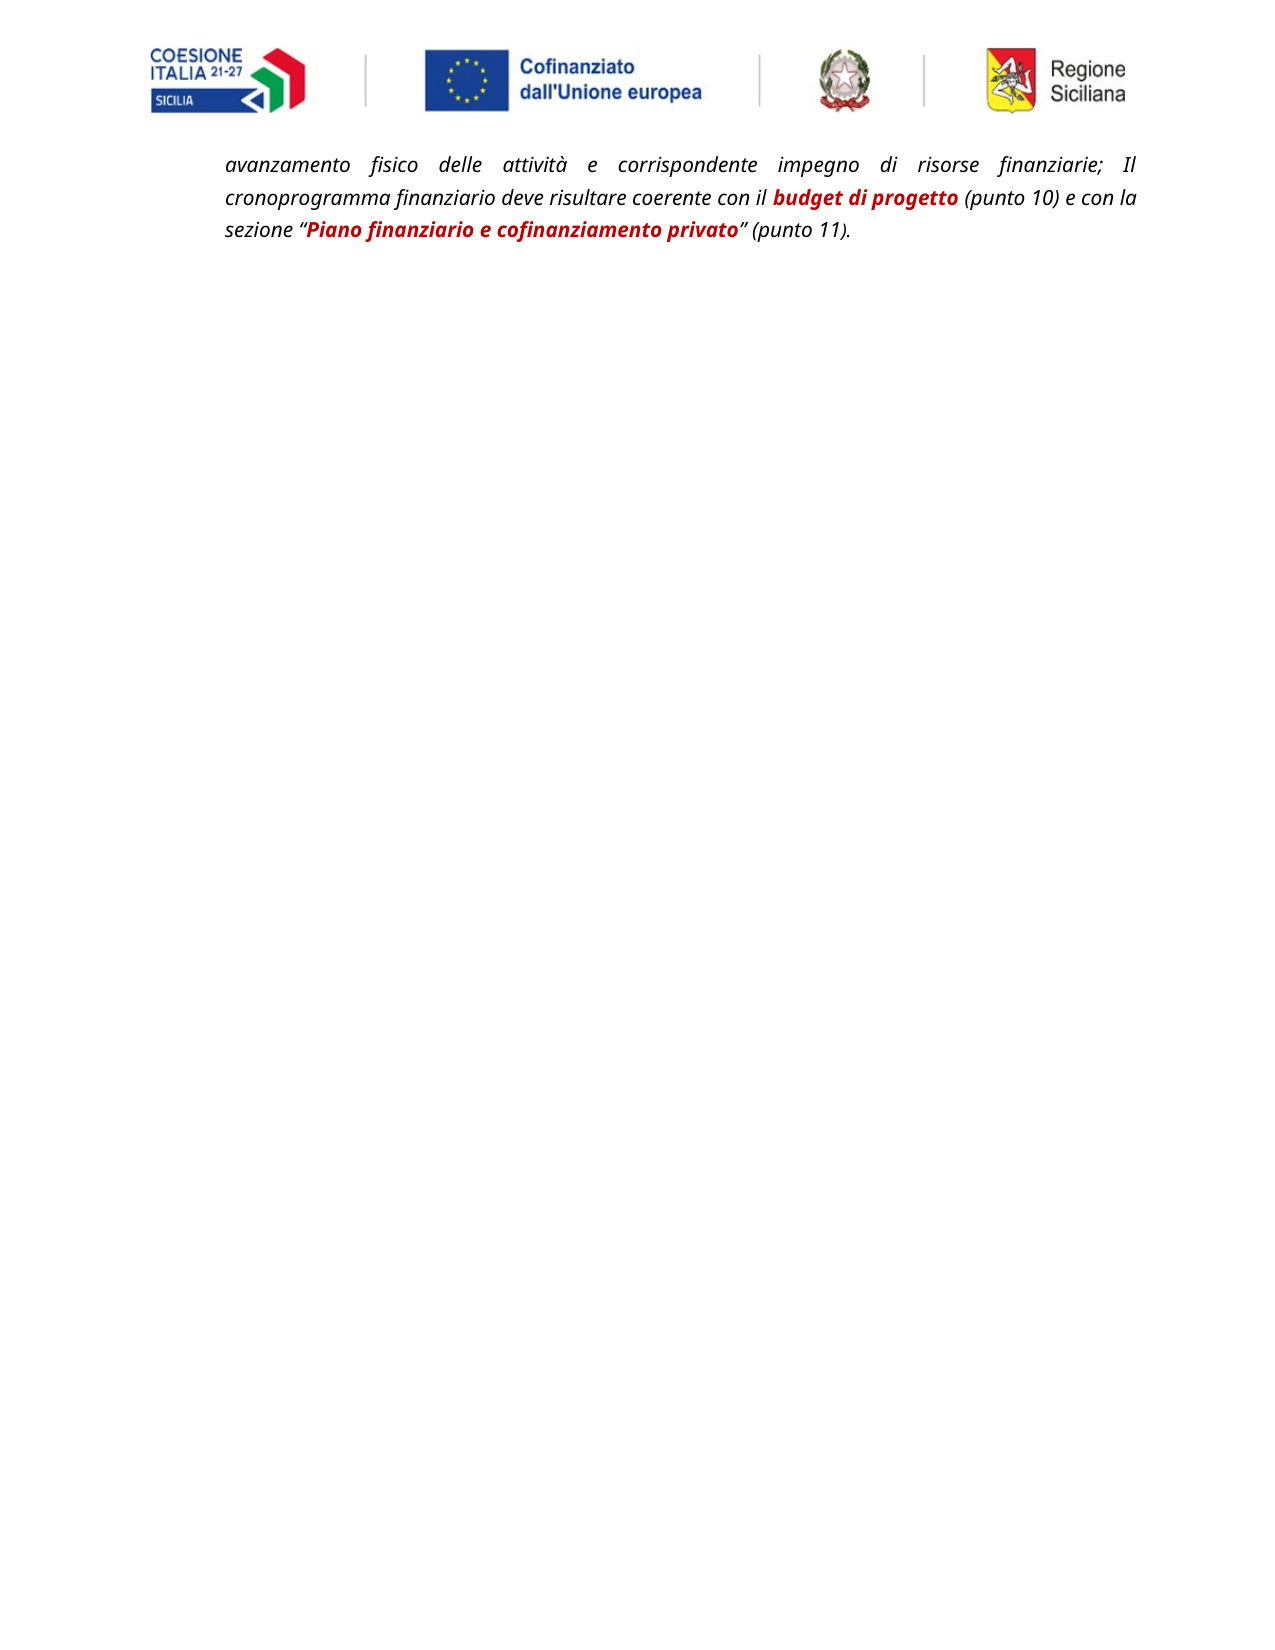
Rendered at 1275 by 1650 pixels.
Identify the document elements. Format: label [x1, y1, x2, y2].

list [187, 150, 1139, 244]
picture [150, 47, 1125, 114]
